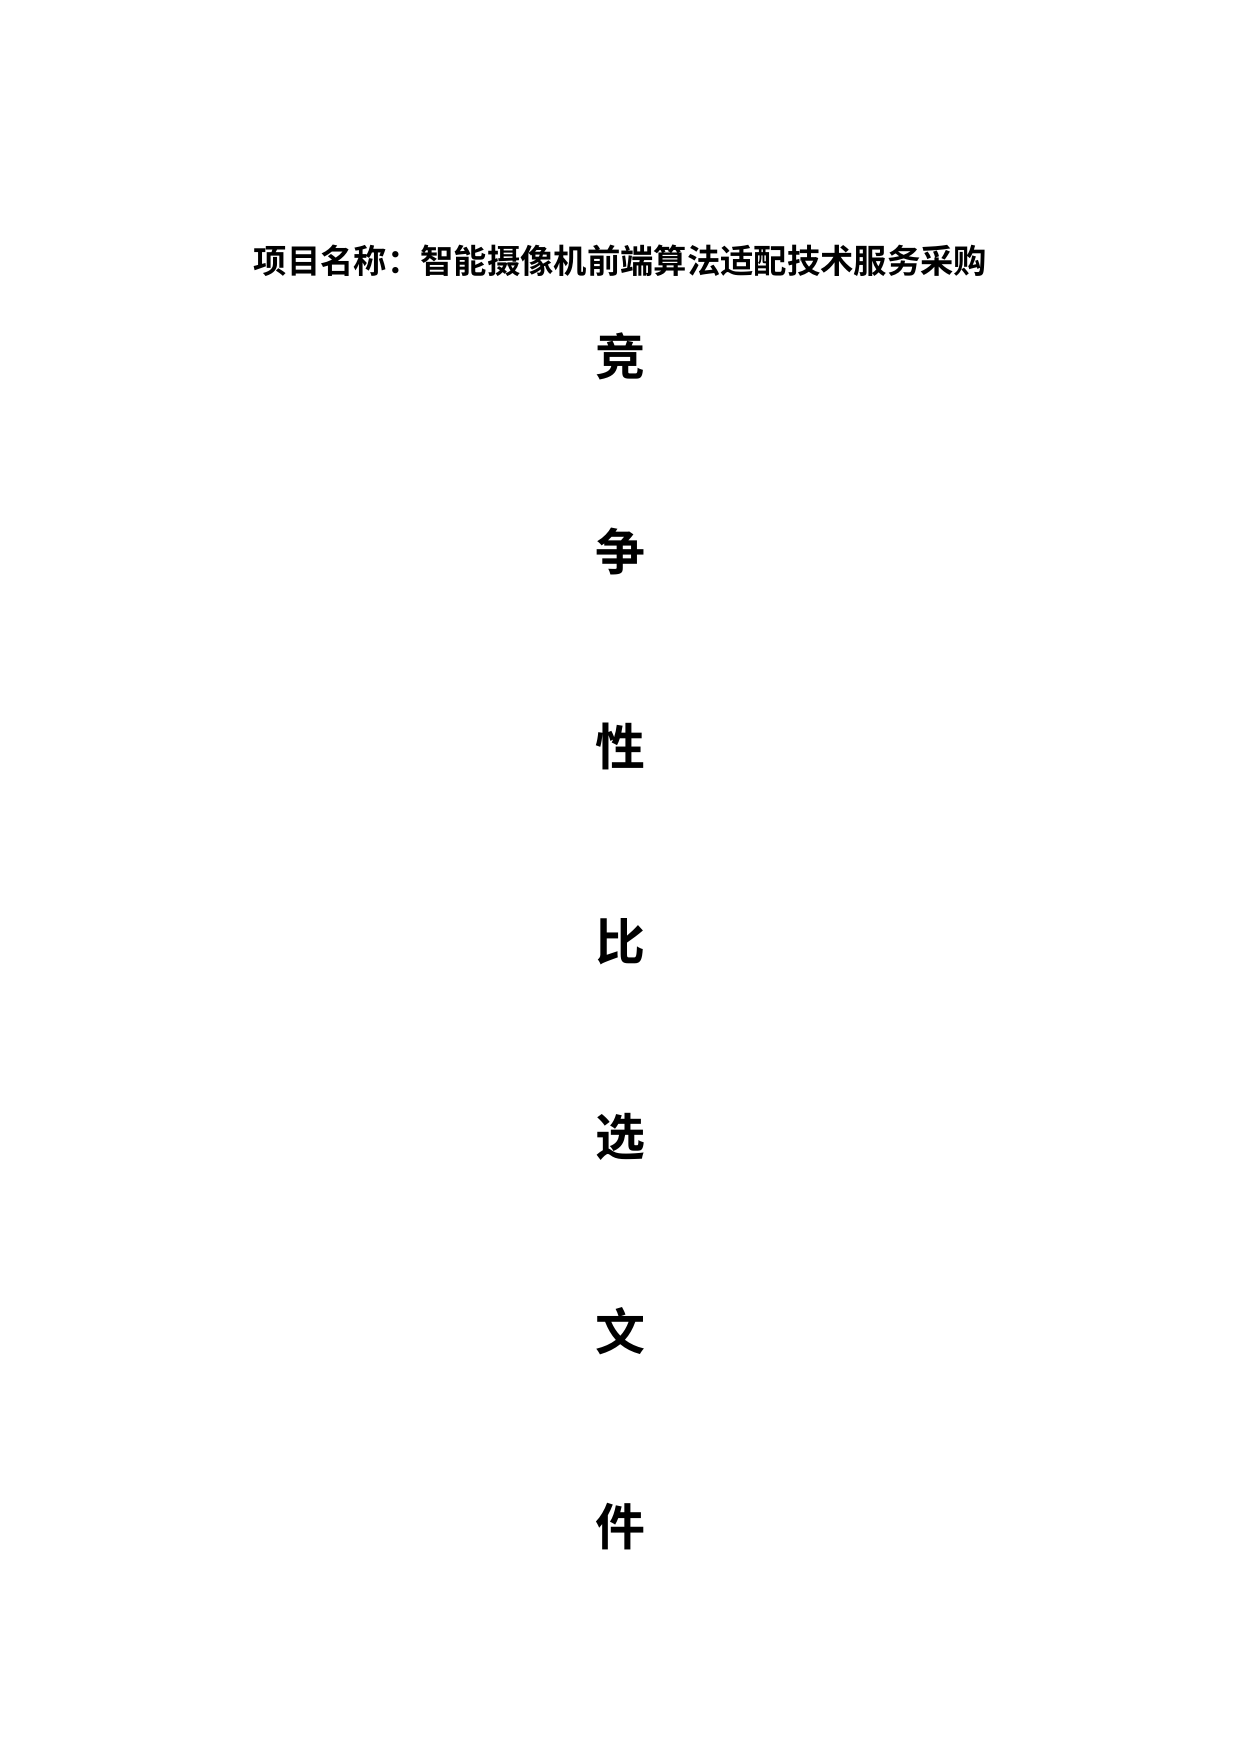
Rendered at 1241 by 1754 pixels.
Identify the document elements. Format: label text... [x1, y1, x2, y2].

text 选 [118, 1084, 1122, 1182]
text 性 [118, 694, 1122, 792]
text 文 [118, 1279, 1122, 1377]
text 争 [118, 499, 1122, 597]
text 项目名称：智能摄像机前端算法适配技术服务采购 [118, 227, 1122, 292]
text 竞 [118, 304, 1122, 402]
text 比 [118, 889, 1122, 987]
text 件 [118, 1474, 1122, 1572]
